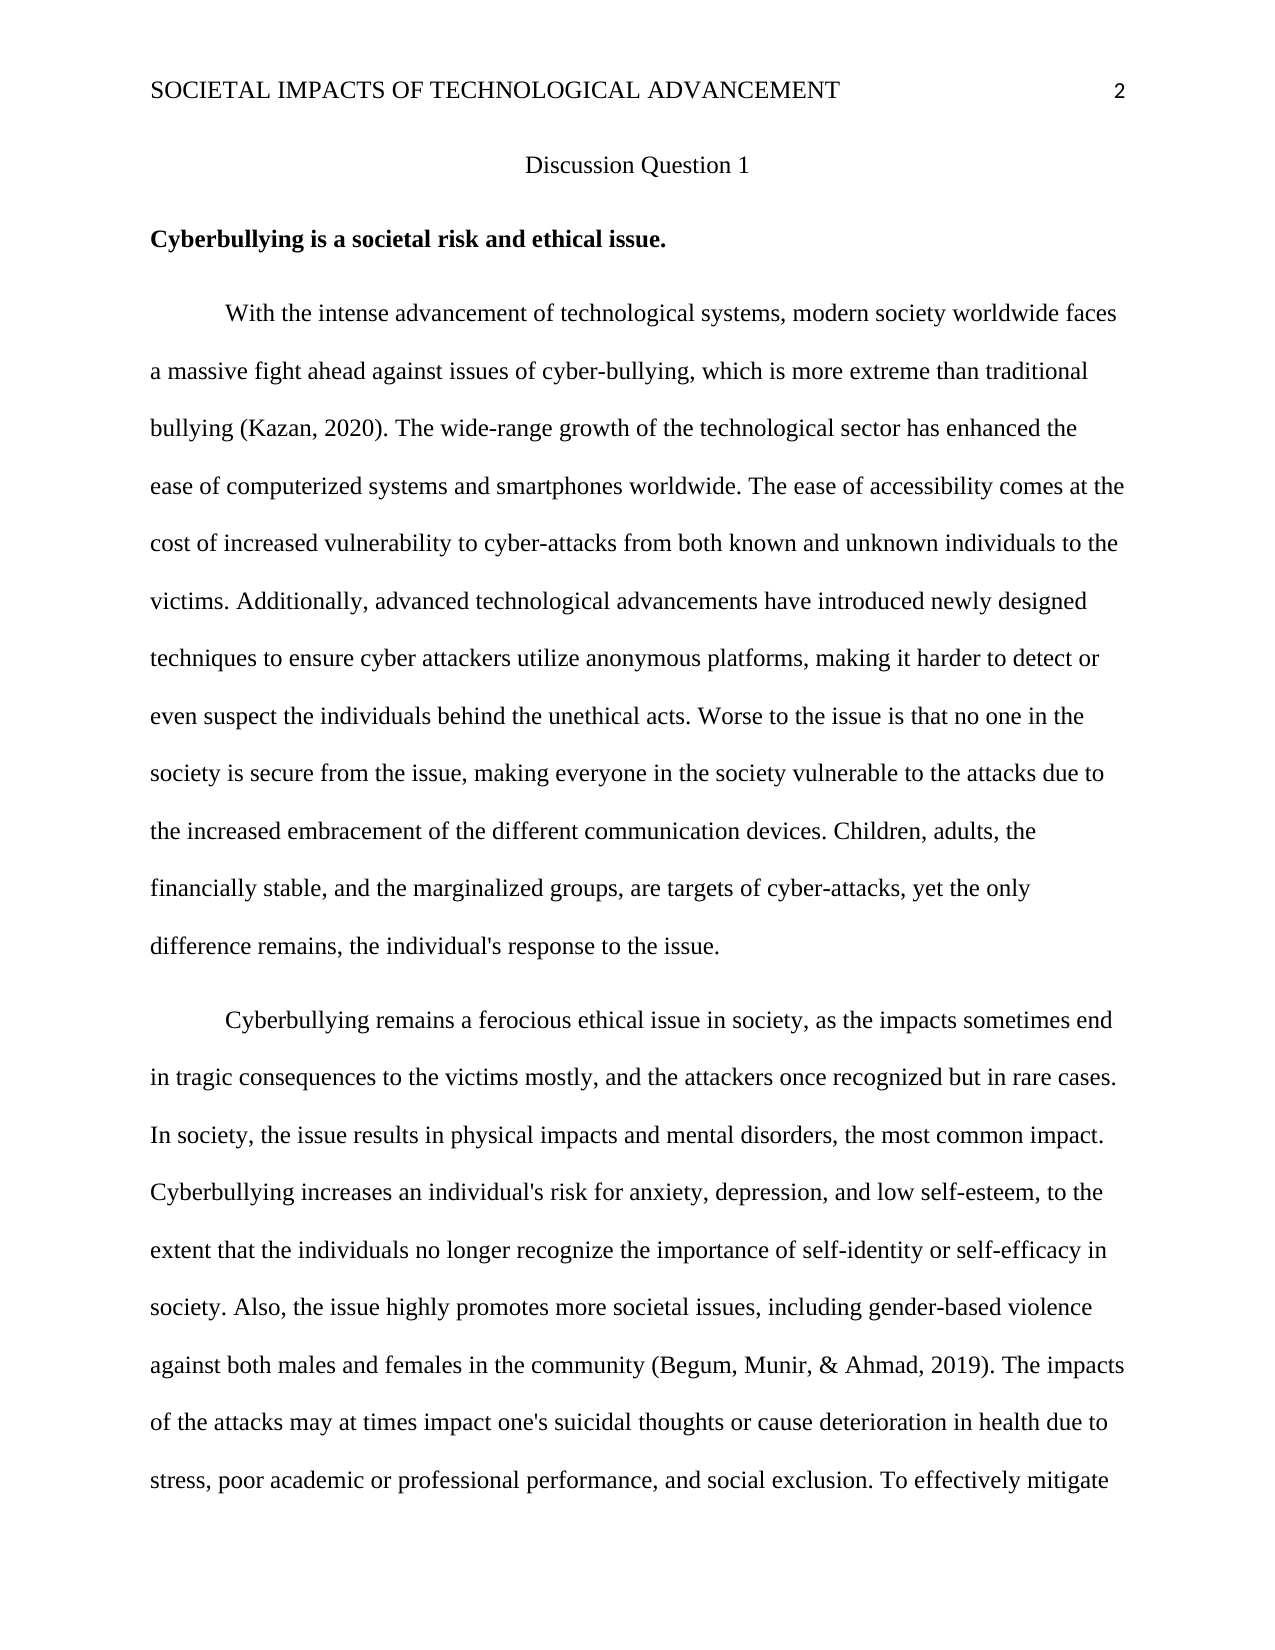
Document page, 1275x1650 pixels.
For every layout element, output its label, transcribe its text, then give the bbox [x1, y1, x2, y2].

text Cyberbullying is a societal risk and ethical issue. [150, 224, 1125, 253]
text With the intense advancement of technological systems, modern society worldwide faces a massive fight ahead against issues of cyber-bullying, which is more extreme than traditional bullying (Kazan, 2020). The wide-range growth of the technological sector has enhanced the ease of computerized systems and smartphones worldwide. The ease of accessibility comes at the cost of increased vulnerability to cyber-attacks from both known and unknown individuals to the victims. Additionally, advanced technological advancements have introduced newly designed techniques to ensure cyber attackers utilize anonymous platforms, making it harder to detect or even suspect the individuals behind the unethical acts. Worse to the issue is that no one in the society is secure from the issue, making everyone in the society vulnerable to the attacks due to the increased embracement of the different communication devices. Children, adults, the financially stable, and the marginalized groups, are targets of cyber-attacks, yet the only difference remains, the individual's response to the issue. [150, 298, 1125, 959]
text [150, 1005, 1125, 1494]
text Discussion Question 1 [150, 150, 1125, 179]
